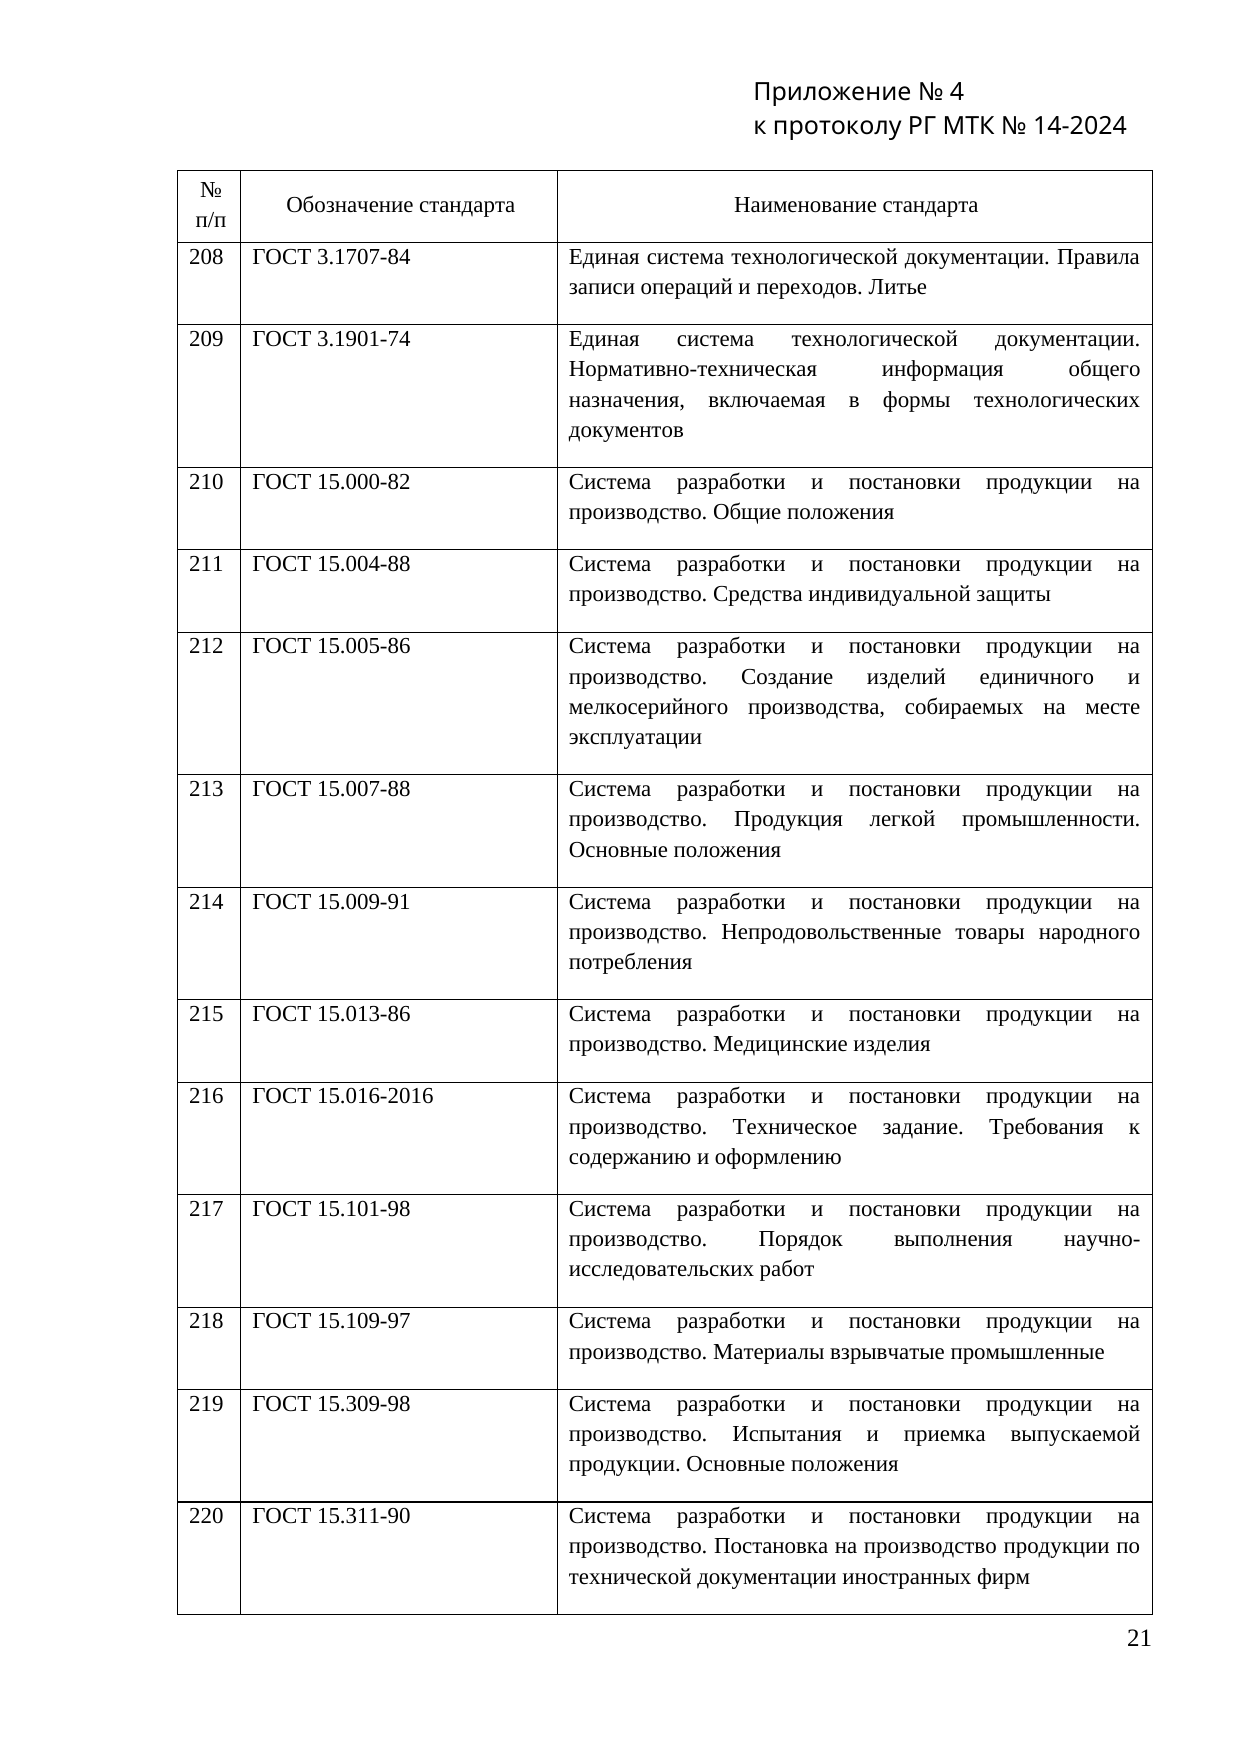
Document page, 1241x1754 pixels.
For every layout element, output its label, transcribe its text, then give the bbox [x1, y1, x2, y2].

table_cell [178, 1195, 240, 1307]
table_cell ГОСТ 15.004-88 [241, 550, 557, 632]
table_header Наименование стандарта [558, 171, 1152, 242]
table_cell Единая система технологической документации. Правила записи операций и переходов. Литье [558, 243, 1152, 324]
table_cell [178, 1503, 240, 1614]
table_cell ГОСТ 15.005-86 [241, 633, 557, 774]
table_cell Система разработки и постановки продукции на производство. Непродовольственные товары народного потребления [558, 888, 1152, 999]
table_cell ГОСТ 15.000-82 [241, 468, 557, 549]
table_cell ГОСТ 15.109-97 [241, 1308, 557, 1389]
table_cell ГОСТ 15.013-86 [241, 1000, 557, 1082]
table_cell ГОСТ 15.007-88 [241, 775, 557, 887]
table_cell [178, 325, 240, 467]
table_cell [178, 633, 240, 774]
table_cell Система разработки и постановки продукции на производство. Создание изделий единичного и мелкосерийного производства, собираемых на месте эксплуатации [558, 633, 1152, 774]
table_cell [178, 550, 240, 632]
table_header № п/п [178, 171, 240, 242]
table_header Обозначение стандарта [241, 171, 557, 242]
table_cell ГОСТ 15.311-90 [241, 1503, 557, 1614]
table_cell ГОСТ 15.101-98 [241, 1195, 557, 1307]
table_cell ГОСТ 3.1707-84 [241, 243, 557, 324]
table_cell ГОСТ 15.009-91 [241, 888, 557, 999]
table_cell ГОСТ 3.1901-74 [241, 325, 557, 467]
table_cell Единая система технологической документации. Нормативно-техническая информация общего назначения, включаемая в формы технологических документов [558, 325, 1152, 467]
table_cell [178, 468, 240, 549]
table_cell [178, 888, 240, 999]
table_cell Система разработки и постановки продукции на производство. Техническое задание. Требования к содержанию и оформлению [558, 1083, 1152, 1194]
table_cell Система разработки и постановки продукции на производство. Общие положения [558, 468, 1152, 549]
table_cell Система разработки и постановки продукции на производство. Постановка на производство продукции по технической документации иностранных фирм [558, 1503, 1152, 1614]
table_cell Система разработки и постановки продукции на производство. Медицинские изделия [558, 1000, 1152, 1082]
table_cell Система разработки и постановки продукции на производство. Материалы взрывчатые промышленные [558, 1308, 1152, 1389]
table_cell Система разработки и постановки продукции на производство. Порядок выполнения научно-исследовательских работ [558, 1195, 1152, 1307]
table_cell ГОСТ 15.016-2016 [241, 1083, 557, 1194]
table_cell [178, 1308, 240, 1389]
table_cell [178, 1083, 240, 1194]
table_cell [178, 1000, 240, 1082]
table_cell Система разработки и постановки продукции на производство. Продукция легкой промышленности. Основные положения [558, 775, 1152, 887]
table_cell [178, 1390, 240, 1501]
table_cell [178, 243, 240, 324]
table_cell [178, 775, 240, 887]
table_cell Система разработки и постановки продукции на производство. Испытания и приемка выпускаемой продукции. Основные положения [558, 1390, 1152, 1501]
table_cell ГОСТ 15.309-98 [241, 1390, 557, 1501]
table_cell Система разработки и постановки продукции на производство. Средства индивидуальной защиты [558, 550, 1152, 632]
